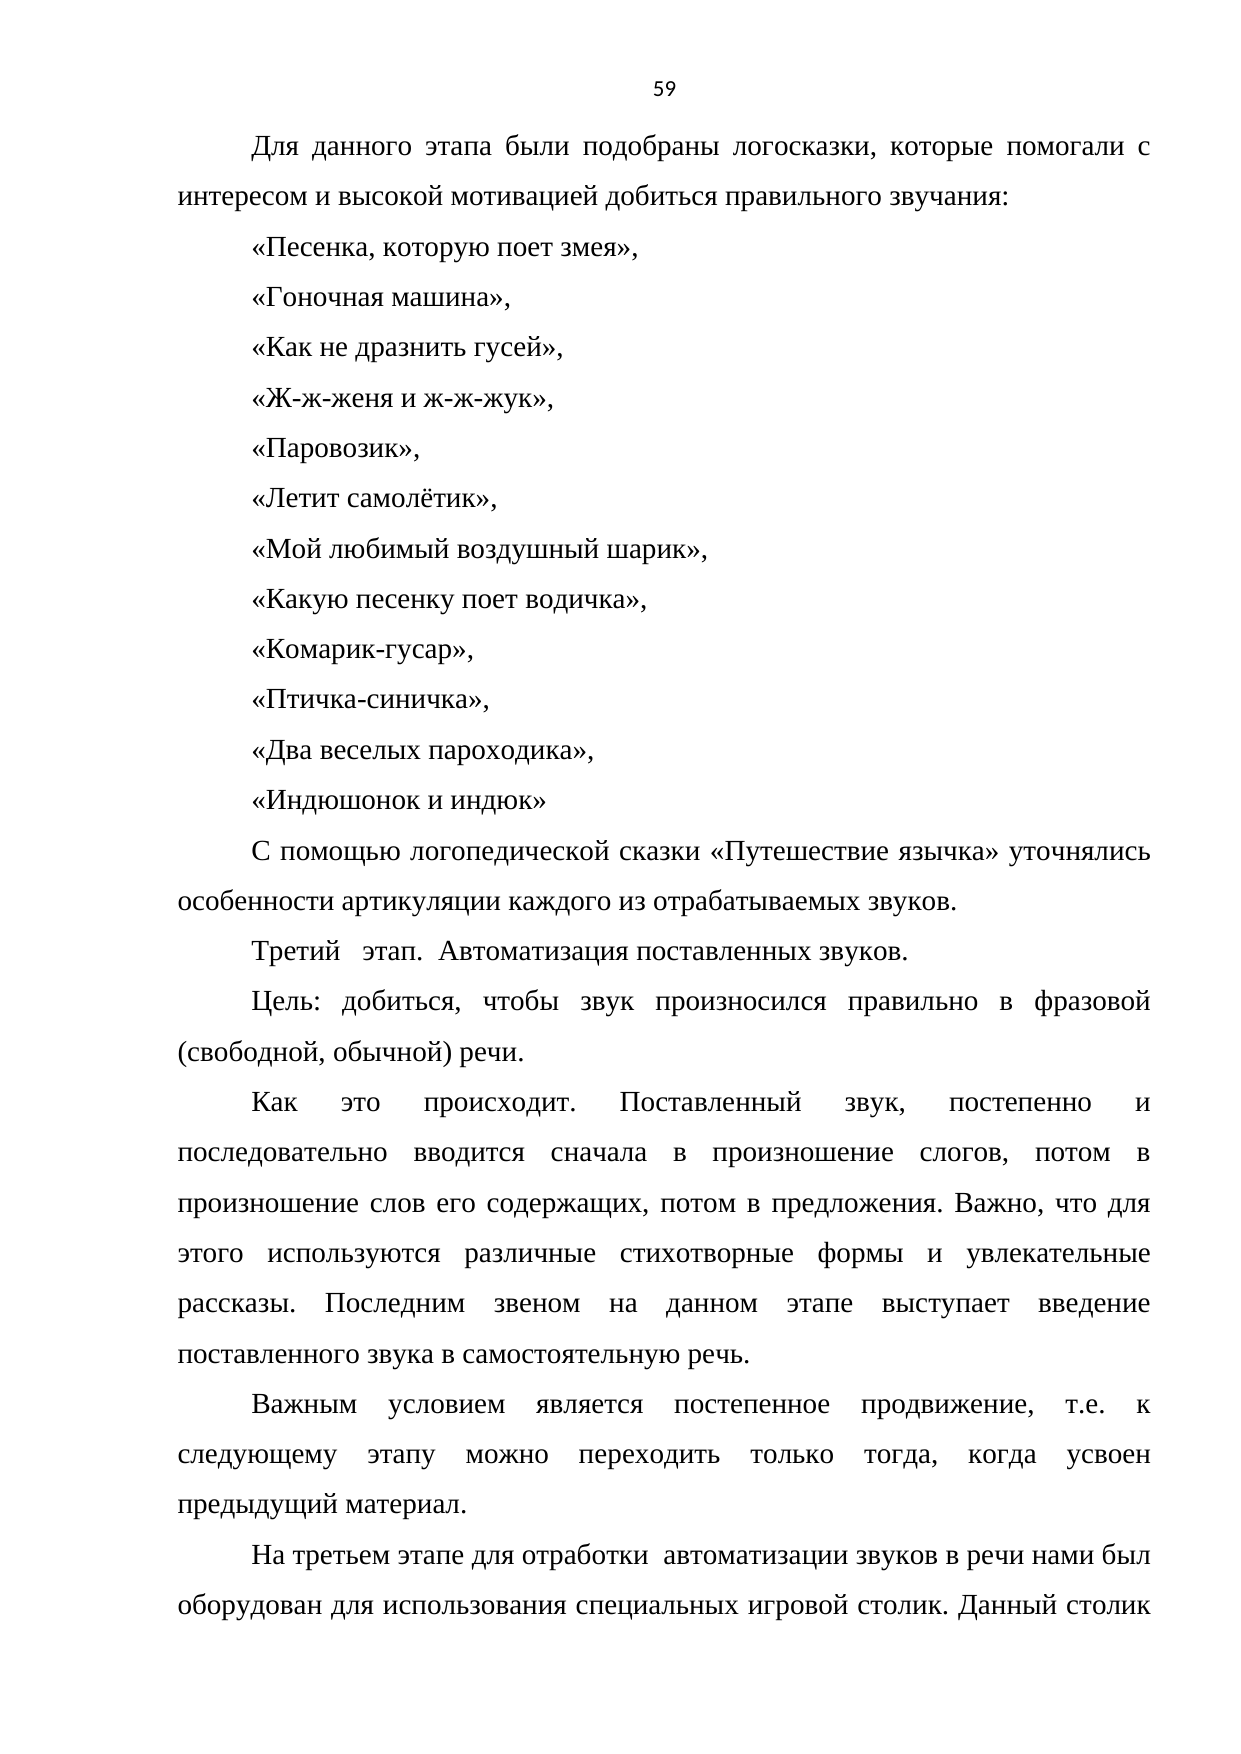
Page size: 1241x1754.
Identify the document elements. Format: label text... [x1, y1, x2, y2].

text «Ж-ж-женя и ж-ж-жук», [177, 380, 1152, 413]
text «Птичка-синичка», [177, 682, 1152, 715]
text «Индюшонок и индюк» [177, 782, 1152, 816]
text «Какую песенку поет водичка», [177, 581, 1152, 614]
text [177, 1537, 1152, 1621]
text Цель: добиться, чтобы звук произносился правильно в фразовой (свободной, обычной) речи. [177, 983, 1152, 1067]
text «Два веселых пароходика», [177, 732, 1152, 766]
text С помощью логопедической сказки «Путешествие язычка» уточнялись особенности артикуляции каждого из отрабатываемых звуков. [177, 833, 1152, 916]
text «Гоночная машина», [177, 279, 1152, 313]
text «Как не дразнить гусей», [177, 329, 1152, 363]
text Важным условием является постепенное продвижение, т.е. к следующему этапу можно переходить только тогда, когда усвоен предыдущий материал. [177, 1386, 1152, 1520]
text «Песенка, которую поет змея», [177, 229, 1152, 262]
text Третий этап. Автоматизация поставленных звуков. [177, 933, 1152, 967]
text «Паровозик», [177, 430, 1152, 464]
text «Мой любимый воздушный шарик», [177, 531, 1152, 564]
text «Комарик-гусар», [177, 631, 1152, 665]
text «Летит самолётик», [177, 480, 1152, 514]
text Как это происходит. Поставленный звук, постепенно и последовательно вводится сначала в произношение слогов, потом в произношение слов его содержащих, потом в предложения. Важно, что для этого используются различные стихотворные формы и увлекательные рассказы. Последним звеном на данном этапе выступает введение поставленного звука в самостоятельную речь. [177, 1084, 1152, 1369]
text Для данного этапа были подобраны логосказки, которые помогали с интересом и высокой мотивацией добиться правильного звучания: [177, 128, 1152, 212]
